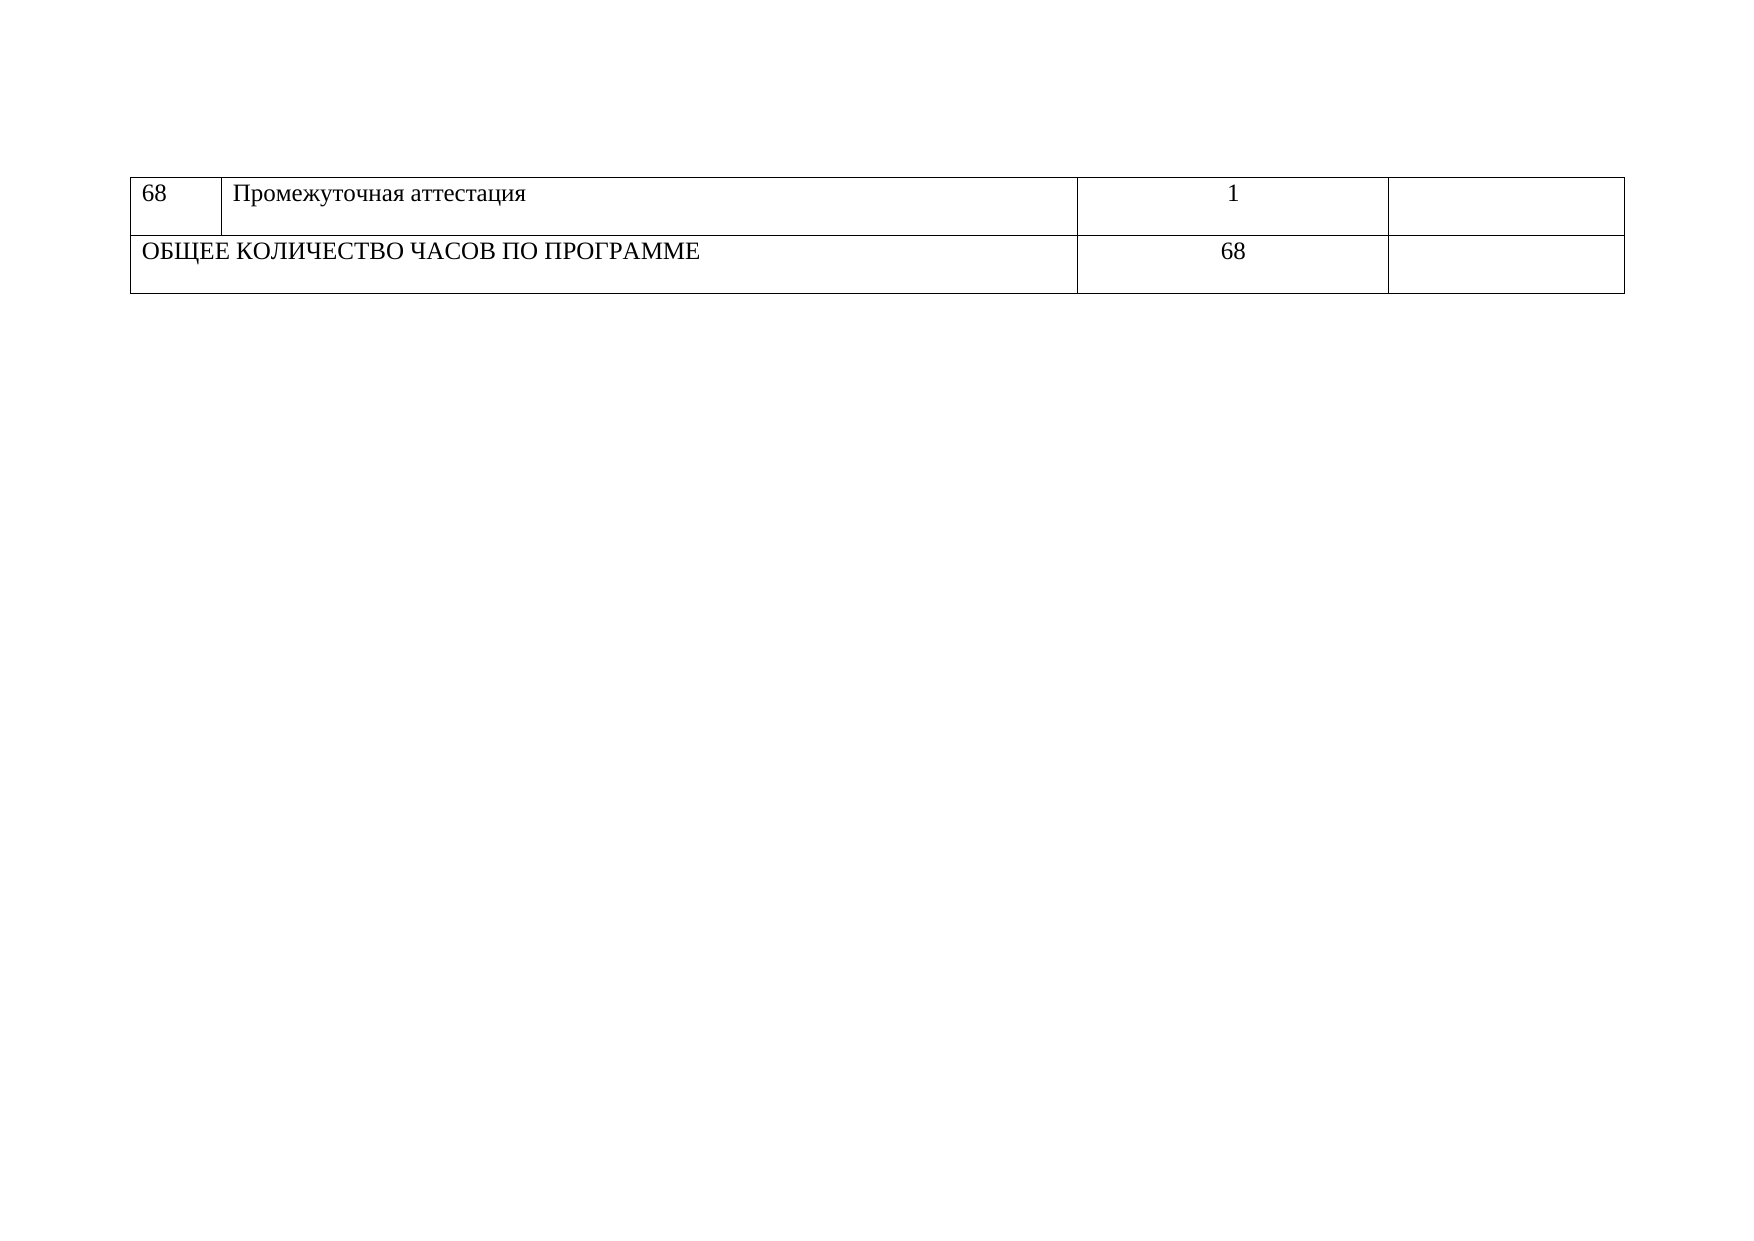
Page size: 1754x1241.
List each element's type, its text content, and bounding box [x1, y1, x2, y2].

table_cell 1 [1078, 178, 1388, 235]
table_cell [1389, 178, 1624, 235]
table_cell ОБЩЕЕ КОЛИЧЕСТВО ЧАСОВ ПО ПРОГРАММЕ [131, 236, 1077, 293]
table_cell Промежуточная аттестация [222, 178, 1077, 235]
table_cell [1389, 236, 1624, 293]
table_cell 68 [1078, 236, 1388, 293]
table_cell 68 [131, 178, 221, 235]
